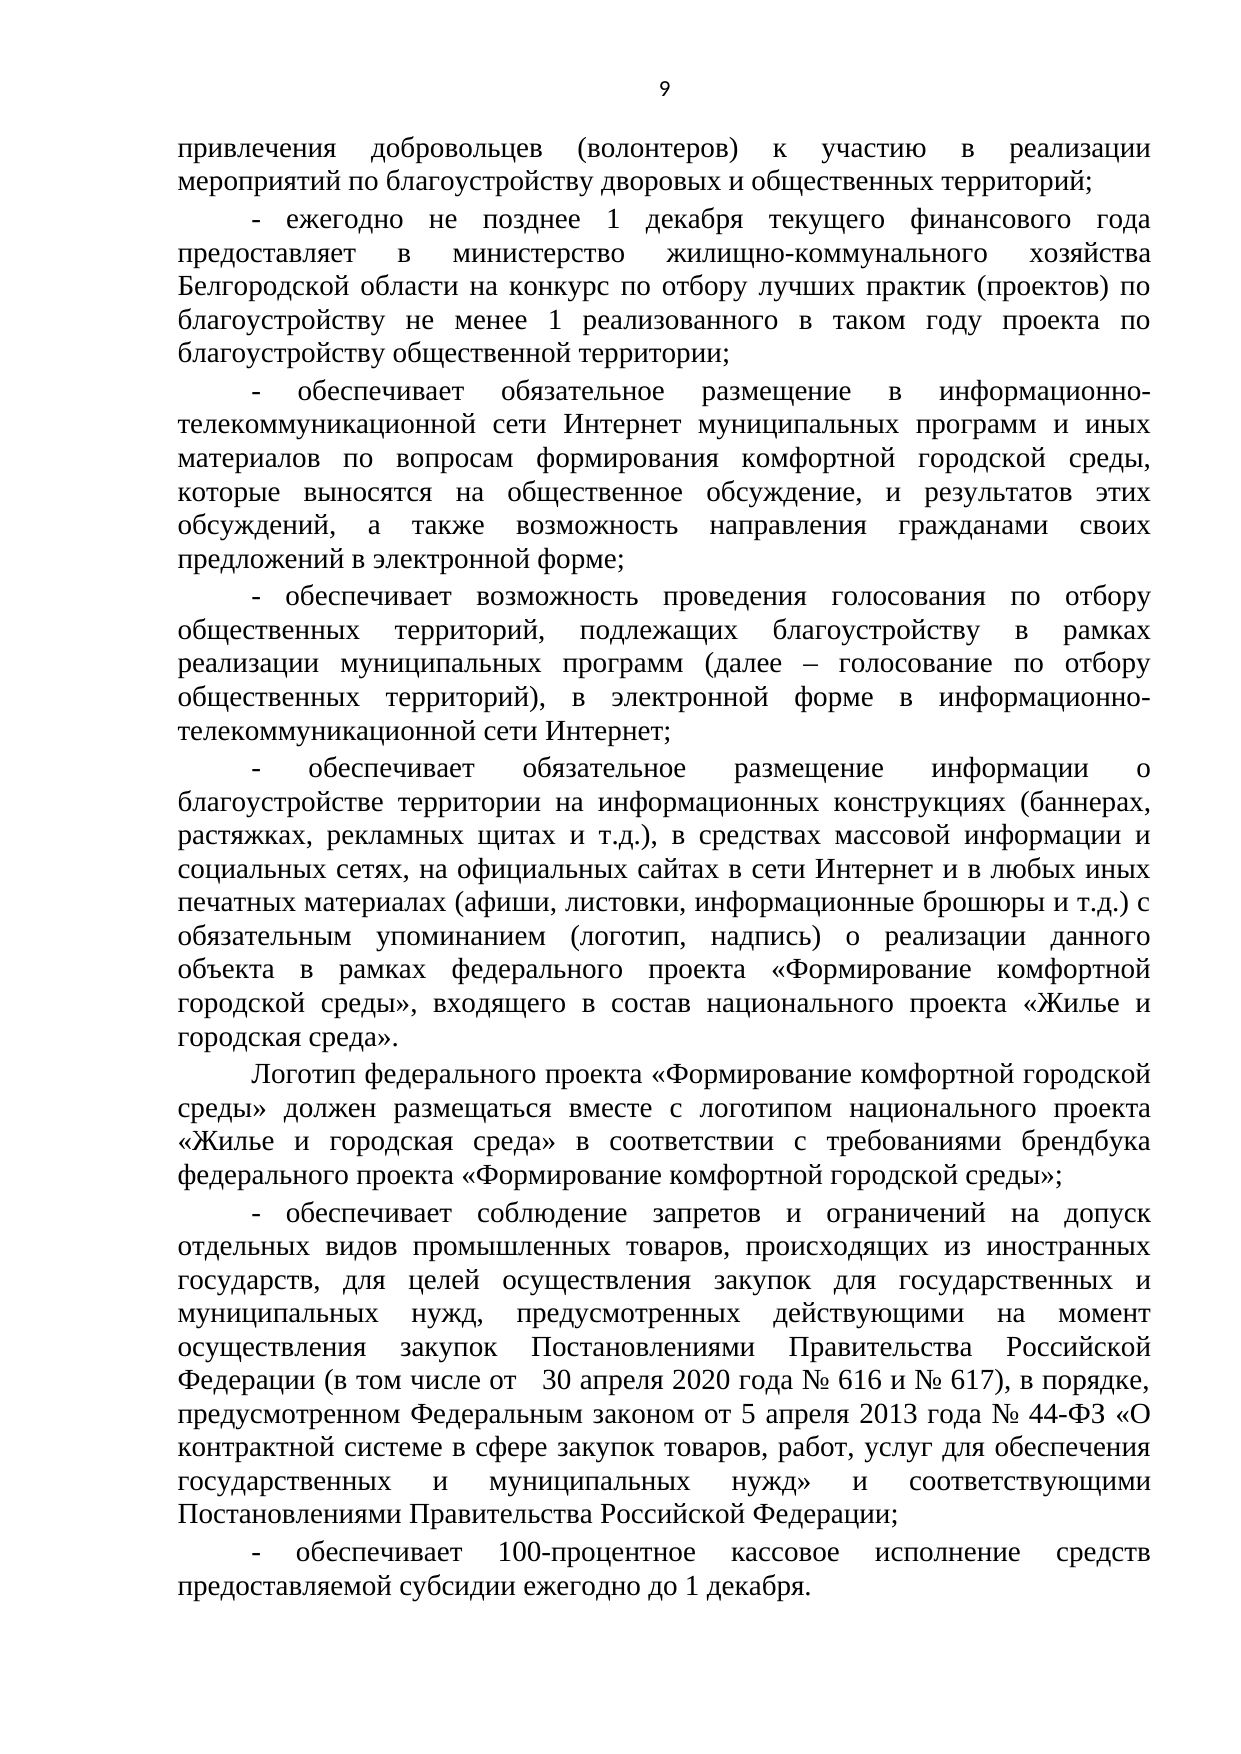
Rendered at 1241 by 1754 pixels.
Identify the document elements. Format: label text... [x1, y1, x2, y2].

text Логотип федерального проекта «Формирование комфортной городской среды» должен размещаться вместе с логотипом национального проекта «Жилье и городская среда» в соответствии с требованиями брендбука федерального проекта «Формирование комфортной городской среды»; [177, 1056, 1152, 1191]
text - обеспечивает обязательное размещение информации о благоустройстве территории на информационных конструкциях (баннерах, растяжках, рекламных щитах и т.д.), в средствах массовой информации и социальных сетях, на официальных сайтах в сети Интернет и в любых иных печатных материалах (афиши, листовки, информационные брошюры и т.д.) с обязательным упоминанием (логотип, надпись) о реализации данного объекта в рамках федерального проекта «Формирование комфортной городской среды», входящего в состав национального проекта «Жилье и городская среда». [177, 750, 1152, 1052]
text - обеспечивает 100-процентное кассовое исполнение средств предоставляемой субсидии ежегодно до 1 декабря. [177, 1534, 1152, 1601]
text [177, 130, 1152, 197]
text - обеспечивает обязательное размещение в информационно-телекоммуникационной сети Интернет муниципальных программ и иных материалов по вопросам формирования комфортной городской среды, которые выносятся на общественное обсуждение, и результатов этих обсуждений, а также возможность направления гражданами своих предложений в электронной форме; [177, 373, 1152, 574]
text - обеспечивает возможность проведения голосования по отбору общественных территорий, подлежащих благоустройству в рамках реализации муниципальных программ (далее – голосование по отбору общественных территорий), в электронной форме в информационно-телекоммуникационной сети Интернет; [177, 578, 1152, 746]
text - ежегодно не позднее 1 декабря текущего финансового года предоставляет в министерство жилищно-коммунального хозяйства Белгородской области на конкурс по отбору лучших практик (проектов) по благоустройству не менее 1 реализованного в таком году проекта по благоустройству общественной территории; [177, 201, 1152, 369]
text - обеспечивает соблюдение запретов и ограничений на допуск отдельных видов промышленных товаров, происходящих из иностранных государств, для целей осуществления закупок для государственных и муниципальных нужд, предусмотренных действующими на момент осуществления закупок Постановлениями Правительства Российской Федерации (в том числе от 30 апреля 2020 года № 616 и № 617), в порядке, предусмотренном Федеральным законом от 5 апреля 2013 года № 44-ФЗ «О контрактной системе в сфере закупок товаров, работ, услуг для обеспечения государственных и муниципальных нужд» и соответствующими Постановлениями Правительства Российской Федерации; [177, 1195, 1152, 1530]
